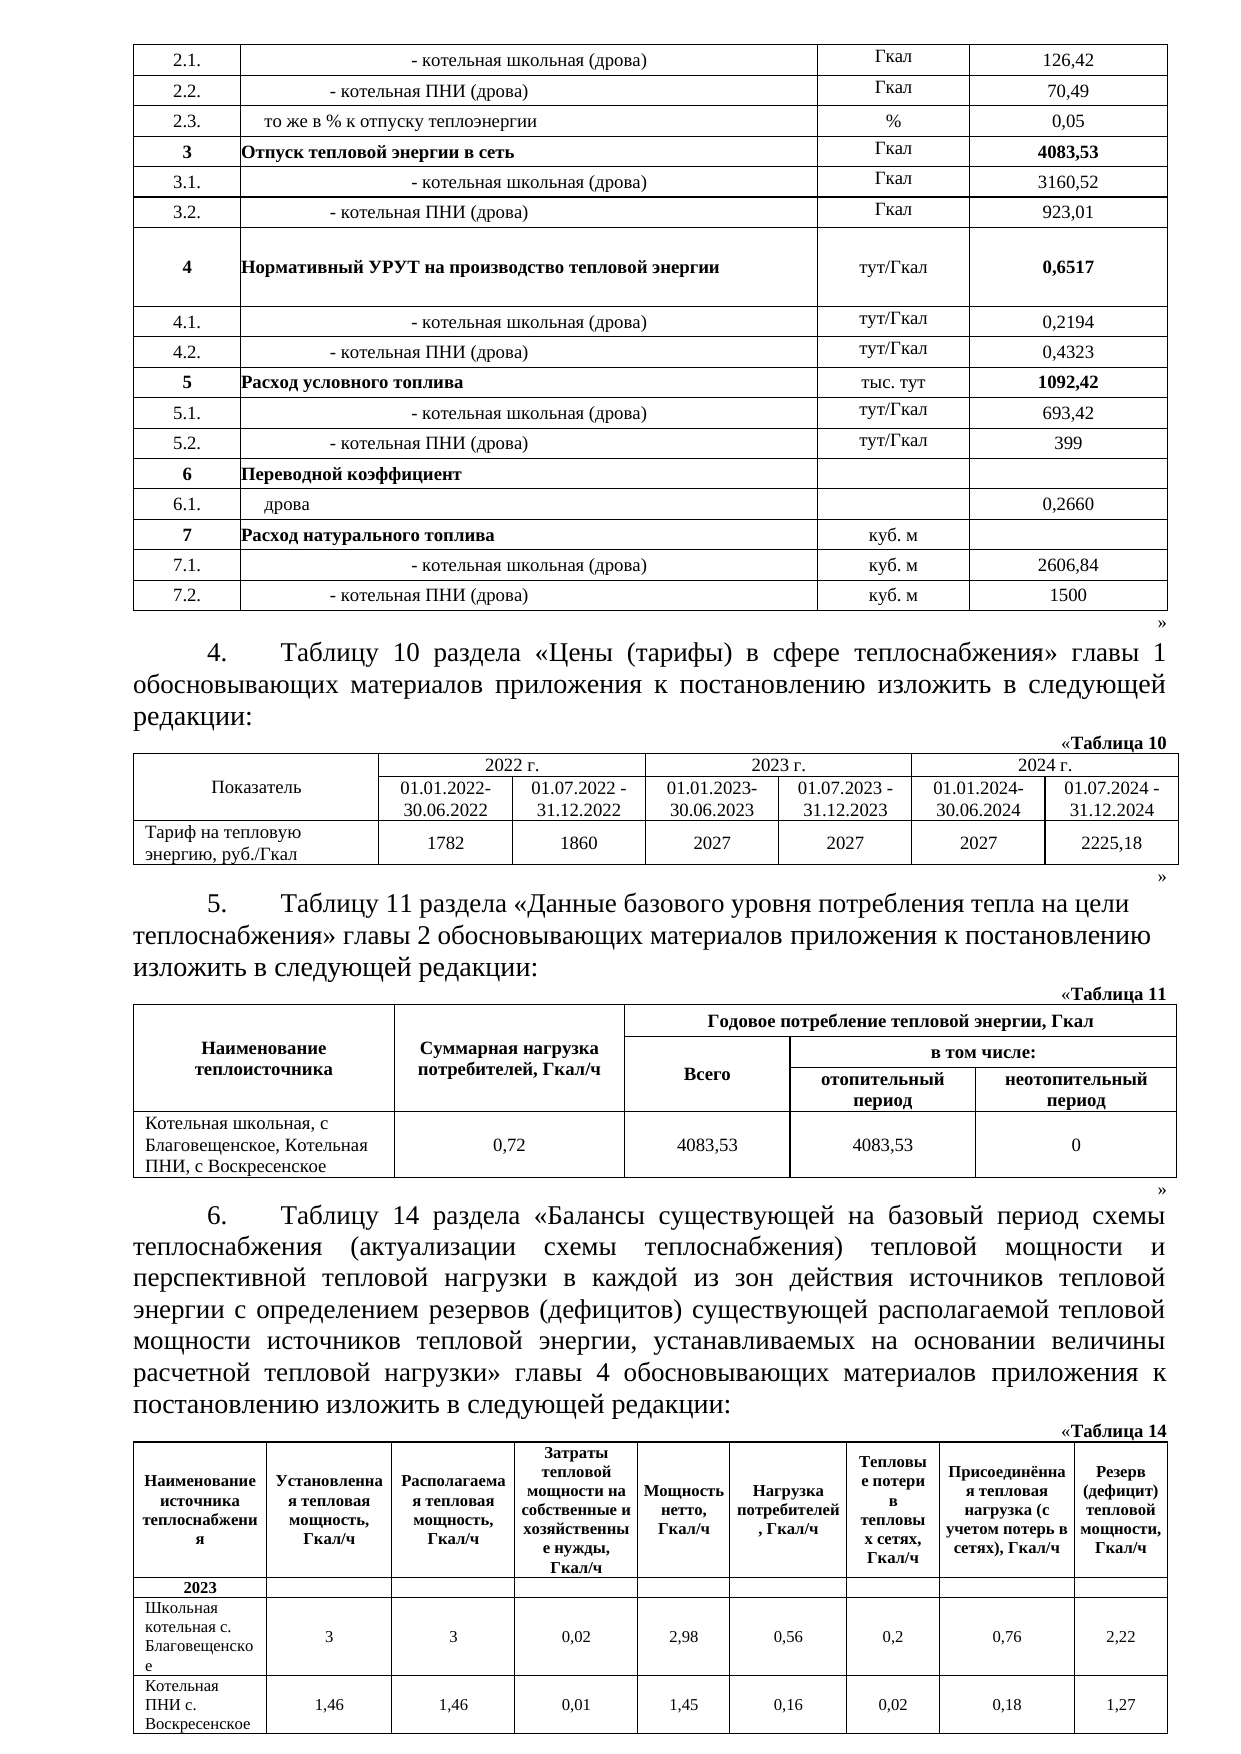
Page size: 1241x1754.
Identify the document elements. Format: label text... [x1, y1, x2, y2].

table_header Суммарная нагрузка потребителей, Гкал/ч [395, 1005, 624, 1111]
table_cell 7.2. [134, 581, 240, 610]
table_cell Переводной коэффициент [241, 459, 817, 488]
table_cell - котельная ПНИ (дрова) [241, 337, 817, 367]
list Таблицу 10 раздела «Цены (тарифы) в сфере теплоснабжения» главы 1 обосновывающих материалов приложения к постановлению изложить в следующей редакции: [133, 636, 1167, 732]
text «Таблица 11 [133, 983, 1167, 1004]
table_cell Гкал [818, 45, 969, 75]
table_cell то же в % к отпуску теплоэнергии [241, 106, 817, 136]
table_cell 0,18 [940, 1676, 1074, 1733]
table_cell 0,56 [730, 1598, 846, 1674]
text «Таблица 14 [133, 1420, 1167, 1441]
table_cell Гкал [818, 137, 969, 166]
table_cell Гкал [818, 76, 969, 105]
table_cell 2.2. [134, 76, 240, 105]
text » [133, 611, 1167, 632]
table_cell 0,02 [515, 1598, 637, 1674]
table_cell 2.3. [134, 106, 240, 136]
table_cell [940, 1578, 1074, 1597]
table_header Наименование теплоисточника [134, 1005, 394, 1111]
table_cell 70,49 [970, 76, 1167, 105]
table_cell [970, 459, 1167, 488]
table_cell [638, 1578, 729, 1597]
table_cell 0 [976, 1112, 1176, 1177]
table_cell - котельная школьная (дрова) [241, 307, 817, 336]
table_header Нагрузка потребителей, Гкал/ч [730, 1443, 846, 1577]
table_cell 01.01.2023-30.06.2023 [646, 777, 778, 820]
table_cell 1,27 [1075, 1676, 1167, 1733]
table_cell 399 [970, 429, 1167, 458]
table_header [940, 1443, 1074, 1577]
table_cell 3 [392, 1598, 514, 1674]
table_header Установленная тепловая мощность, Гкал/ч [267, 1443, 391, 1577]
table_cell 2225,18 [1046, 821, 1178, 864]
table_header 2022 г. [379, 754, 645, 776]
table_cell - котельная ПНИ (дрова) [241, 581, 817, 610]
table_cell 1500 [970, 581, 1167, 610]
table_cell 01.01.2022-30.06.2022 [379, 777, 512, 820]
table_cell Отпуск тепловой энергии в сеть [241, 137, 817, 166]
table_cell 0,01 [515, 1676, 637, 1733]
table_cell Расход натурального топлива [241, 520, 817, 549]
table_cell 1,46 [392, 1676, 514, 1733]
table_cell 693,42 [970, 398, 1167, 427]
table_cell 2023 [134, 1578, 266, 1597]
table_cell 0,6517 [970, 228, 1167, 306]
table_header Мощность нетто, Гкал/ч [638, 1443, 729, 1577]
table_cell отопительный период [791, 1068, 975, 1111]
table_cell 4 [134, 228, 240, 306]
table_cell 923,01 [970, 198, 1167, 227]
table_cell [818, 489, 969, 519]
table_cell 6 [134, 459, 240, 488]
table_cell - котельная ПНИ (дрова) [241, 198, 817, 227]
list Таблицу 11 раздела «Данные базового уровня потребления тепла на цели теплоснабжения» главы 2 обосновывающих материалов приложения к постановлению изложить в следующей редакции: [133, 887, 1167, 983]
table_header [1075, 1443, 1167, 1577]
table_cell неотопительный период [976, 1068, 1176, 1111]
table_cell - котельная ПНИ (дрова) [241, 429, 817, 458]
table_cell Гкал [818, 167, 969, 196]
table_cell куб. м [818, 550, 969, 579]
table_cell 5.2. [134, 429, 240, 458]
table_cell 2,98 [638, 1598, 729, 1674]
table_header Располагаемая тепловая мощность, Гкал/ч [392, 1443, 514, 1577]
table_cell 3 [134, 137, 240, 166]
table_cell 3160,52 [970, 167, 1167, 196]
table_cell тут/Гкал [818, 228, 969, 306]
table_cell куб. м [818, 520, 969, 549]
table_cell 1,46 [267, 1676, 391, 1733]
table_cell 2606,84 [970, 550, 1167, 579]
table_cell 7.1. [134, 550, 240, 579]
table_cell [847, 1578, 939, 1597]
table_cell - котельная школьная (дрова) [241, 167, 817, 196]
table_cell 0,2194 [970, 307, 1167, 336]
table_cell [970, 520, 1167, 549]
table_cell Нормативный УРУТ на производство тепловой энергии [241, 228, 817, 306]
table_cell 0,4323 [970, 337, 1167, 367]
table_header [515, 1443, 637, 1577]
table_cell 3 [267, 1598, 391, 1674]
table_cell Расход условного топлива [241, 368, 817, 397]
table_cell 1,45 [638, 1676, 729, 1733]
table_cell 2.1. [134, 45, 240, 75]
table_cell [392, 1578, 514, 1597]
table_cell 4083,53 [970, 137, 1167, 166]
table_cell 1860 [513, 821, 645, 864]
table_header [847, 1443, 939, 1577]
table_cell 1092,42 [970, 368, 1167, 397]
text » [133, 865, 1167, 887]
table_cell 4.1. [134, 307, 240, 336]
table_cell 4.2. [134, 337, 240, 367]
text «Таблица 10 [133, 732, 1167, 753]
table_cell Всего [625, 1037, 789, 1111]
table_cell 2027 [912, 821, 1044, 864]
table_cell 0,2660 [970, 489, 1167, 519]
table_cell в том числе: [791, 1037, 1176, 1067]
table_cell [515, 1578, 637, 1597]
table_cell 5.1. [134, 398, 240, 427]
table_cell 7 [134, 520, 240, 549]
table_cell 4083,53 [791, 1112, 975, 1177]
table_cell Гкал [818, 198, 969, 227]
table_cell тут/Гкал [818, 337, 969, 367]
table_cell 0,16 [730, 1676, 846, 1733]
table_cell 0,72 [395, 1112, 624, 1177]
table_header Показатель [134, 754, 378, 820]
table_cell 1782 [379, 821, 512, 864]
table_cell 0,76 [940, 1598, 1074, 1674]
table_cell дрова [241, 489, 817, 519]
table_header 2023 г. [646, 754, 911, 776]
table_cell тут/Гкал [818, 307, 969, 336]
table_cell 3.1. [134, 167, 240, 196]
table_cell - котельная школьная (дрова) [241, 398, 817, 427]
table_cell тыс. тут [818, 368, 969, 397]
table_cell 126,42 [970, 45, 1167, 75]
table_cell 2027 [646, 821, 778, 864]
table_cell 0,05 [970, 106, 1167, 136]
table_cell - котельная школьная (дрова) [241, 550, 817, 579]
table_header Годовое потребление тепловой энергии, Гкал [625, 1005, 1176, 1036]
list Таблицу 14 раздела «Балансы существующей на базовый период схемы теплоснабжения (актуализации схемы теплоснабжения) тепловой мощности и перспективной тепловой нагрузки в каждой из зон действия источников тепловой энергии с определением резервов (дефицитов) существующей располагаемой тепловой мощности источников тепловой энергии, устанавливаемых на основании величины расчетной тепловой нагрузки» главы 4 обосновывающих материалов приложения к постановлению изложить в следующей редакции: [133, 1199, 1167, 1420]
table_cell Котельная ПНИ с. Воскресенское [134, 1676, 266, 1733]
table_cell Тариф на тепловую энергию, руб./Гкал [134, 821, 378, 864]
table_header 2024 г. [912, 754, 1178, 776]
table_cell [241, 45, 817, 75]
table_cell Котельная школьная, с Благовещенское, Котельная ПНИ, с Воскресенское [134, 1112, 394, 1177]
table_cell 3.2. [134, 198, 240, 227]
table_cell тут/Гкал [818, 398, 969, 427]
table_cell тут/Гкал [818, 429, 969, 458]
table_cell 01.07.2023 - 31.12.2023 [779, 777, 911, 820]
table_cell куб. м [818, 581, 969, 610]
table_cell 01.07.2024 - 31.12.2024 [1046, 777, 1178, 820]
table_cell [241, 76, 817, 105]
table_cell 01.01.2024-30.06.2024 [912, 777, 1044, 820]
table_cell 0,02 [847, 1676, 939, 1733]
table_cell [818, 459, 969, 488]
table_cell 5 [134, 368, 240, 397]
table_cell [730, 1578, 846, 1597]
table_cell [267, 1578, 391, 1597]
table_cell [1075, 1578, 1167, 1597]
table_header Наименование источника теплоснабжения [134, 1443, 266, 1577]
table_cell 2027 [779, 821, 911, 864]
table_cell 0,2 [847, 1598, 939, 1674]
table_cell % [818, 106, 969, 136]
table_cell 01.07.2022 - 31.12.2022 [513, 777, 645, 820]
table_cell 2,22 [1075, 1598, 1167, 1674]
text » [133, 1178, 1167, 1199]
table_cell Школьная котельная с. Благовещенское [134, 1598, 266, 1674]
table_cell 4083,53 [625, 1112, 789, 1177]
table_cell 6.1. [134, 489, 240, 519]
